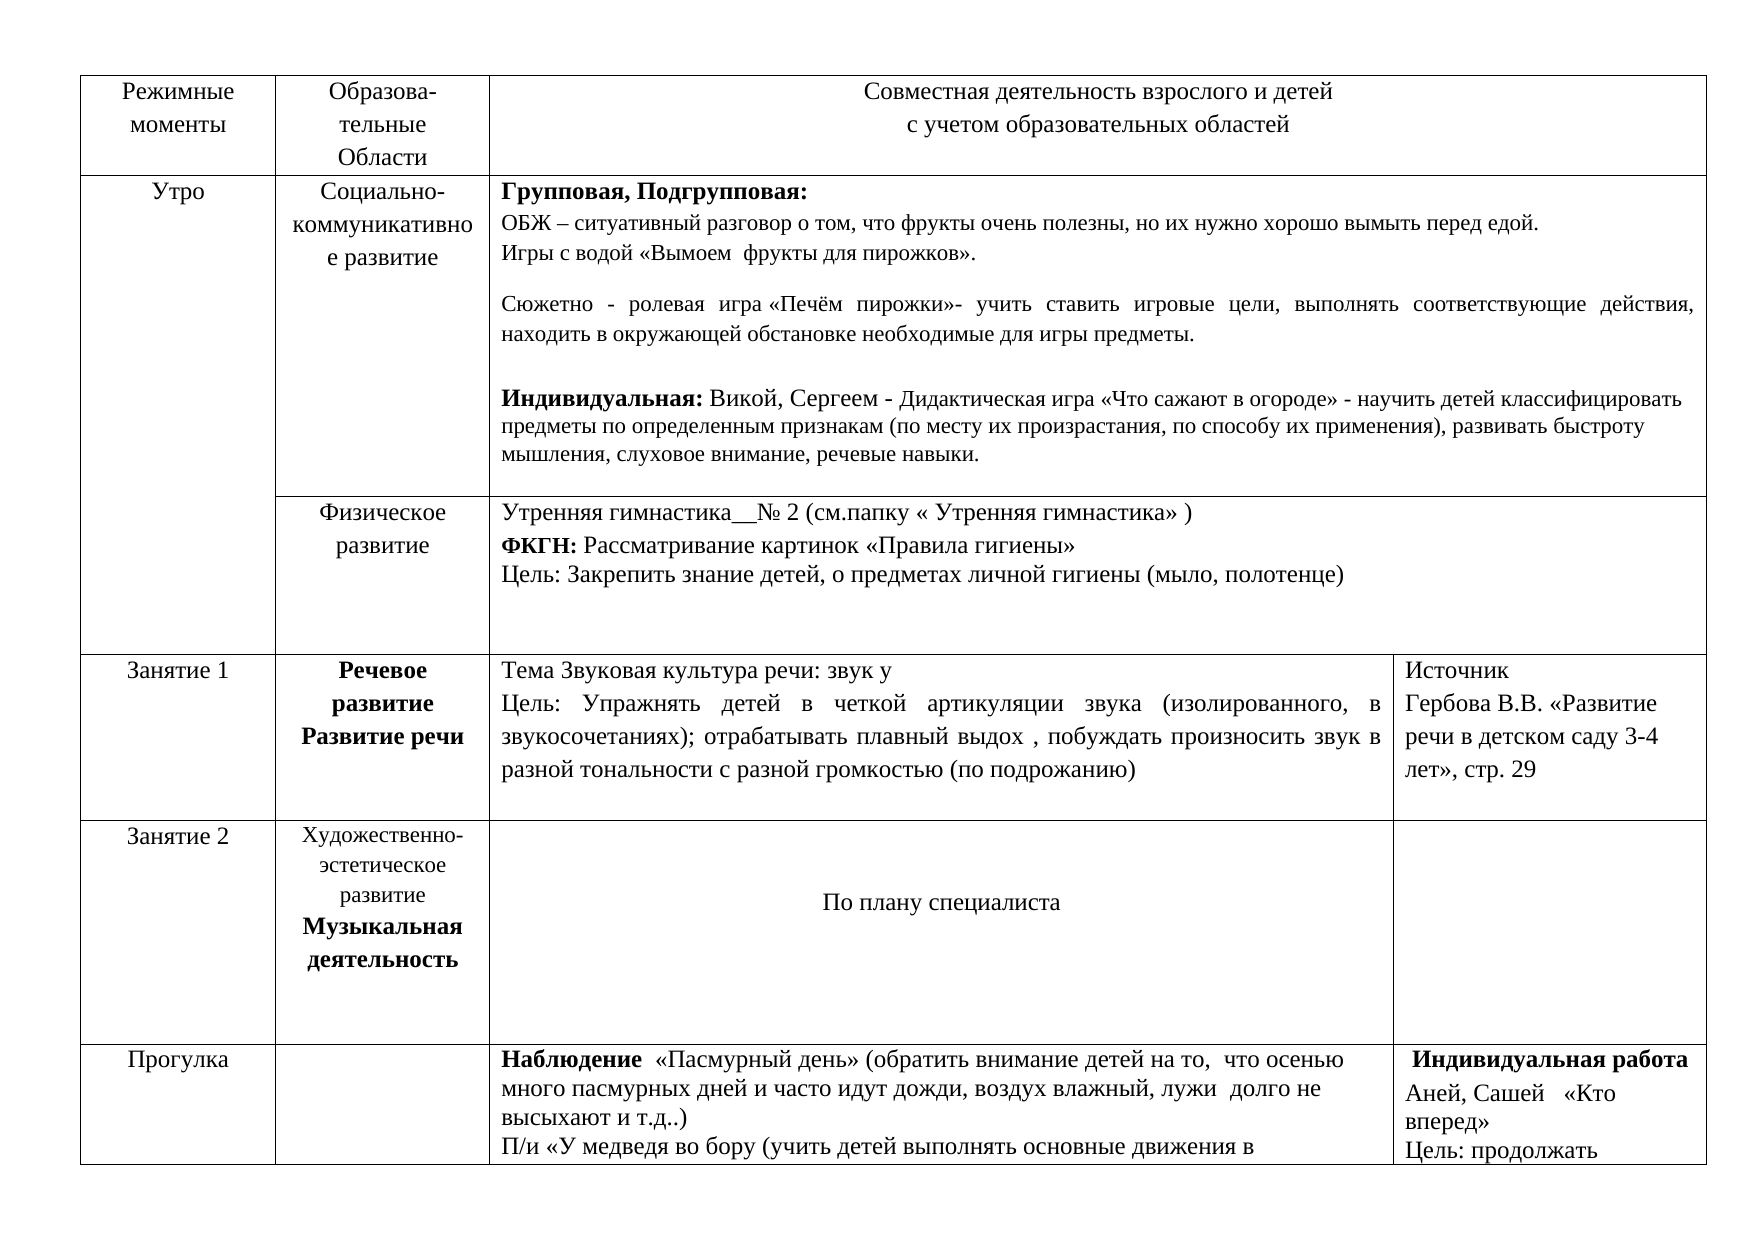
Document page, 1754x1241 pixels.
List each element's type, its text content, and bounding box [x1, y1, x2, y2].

table_header Совместная деятельность взрослого и детей с учетом образовательных областей [490, 76, 1706, 175]
table_cell Художественно-эстетическое развитие Музыкальная деятельность [276, 821, 489, 1043]
table_cell По плану специалиста [490, 821, 1393, 1043]
table_cell Прогулка [81, 1045, 275, 1164]
table_cell Социально-коммуникативное развитие [276, 176, 489, 496]
table_header Режимные моменты [81, 76, 275, 175]
table_cell Тема Звуковая культура речи: звук у Цель: Упражнять детей в четкой артикуляции звука (изолированного, в звукосочетаниях); отрабатывать плавный выдох , побуждать произносить звук в разной тональности с разной громкостью (по подрожанию) [490, 655, 1393, 820]
table_cell Занятие 1 [81, 655, 275, 820]
table_cell Речевое развитие Развитие речи [276, 655, 489, 820]
table_cell Источник Гербова В.В. «Развитие речи в детском саду 3-4 лет», стр. 29 [1394, 655, 1706, 820]
table_cell Утренняя гимнастика__№ 2 (см.папку « Утренняя гимнастика» ) ФКГН: Рассматривание картинок «Правила гигиены» Цель: Закрепить знание детей, о предметах личной гигиены (мыло, полотенце) [490, 497, 1706, 654]
table_cell Занятие 2 [81, 821, 275, 1043]
table_cell [1394, 821, 1706, 1043]
table_cell Утро [81, 176, 275, 654]
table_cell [276, 1045, 489, 1164]
table_cell Групповая, Подгрупповая: ОБЖ – ситуативный разговор о том, что фрукты очень полезны, но их нужно хорошо вымыть перед едой. Игры с водой «Вымоем фрукты для пирожков». Сюжетно - ролевая игра «Печём пирожки»- учить ставить игровые цели, выполнять соответствующие действия, находить в окружающей обстановке необходимые для игры предметы. Индивидуальная: Викой, Сергеем - Дидактическая игра «Что сажают в огороде» - научить детей классифицировать предметы по определенным признакам (по месту их произрастания, по способу их применения), развивать быстроту мышления, слуховое внимание, речевые навыки. [490, 176, 1706, 496]
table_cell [1394, 1045, 1706, 1164]
table_header Образова- тельные Области [276, 76, 489, 175]
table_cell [490, 1045, 1393, 1164]
table_cell Физическое развитие [276, 497, 489, 654]
